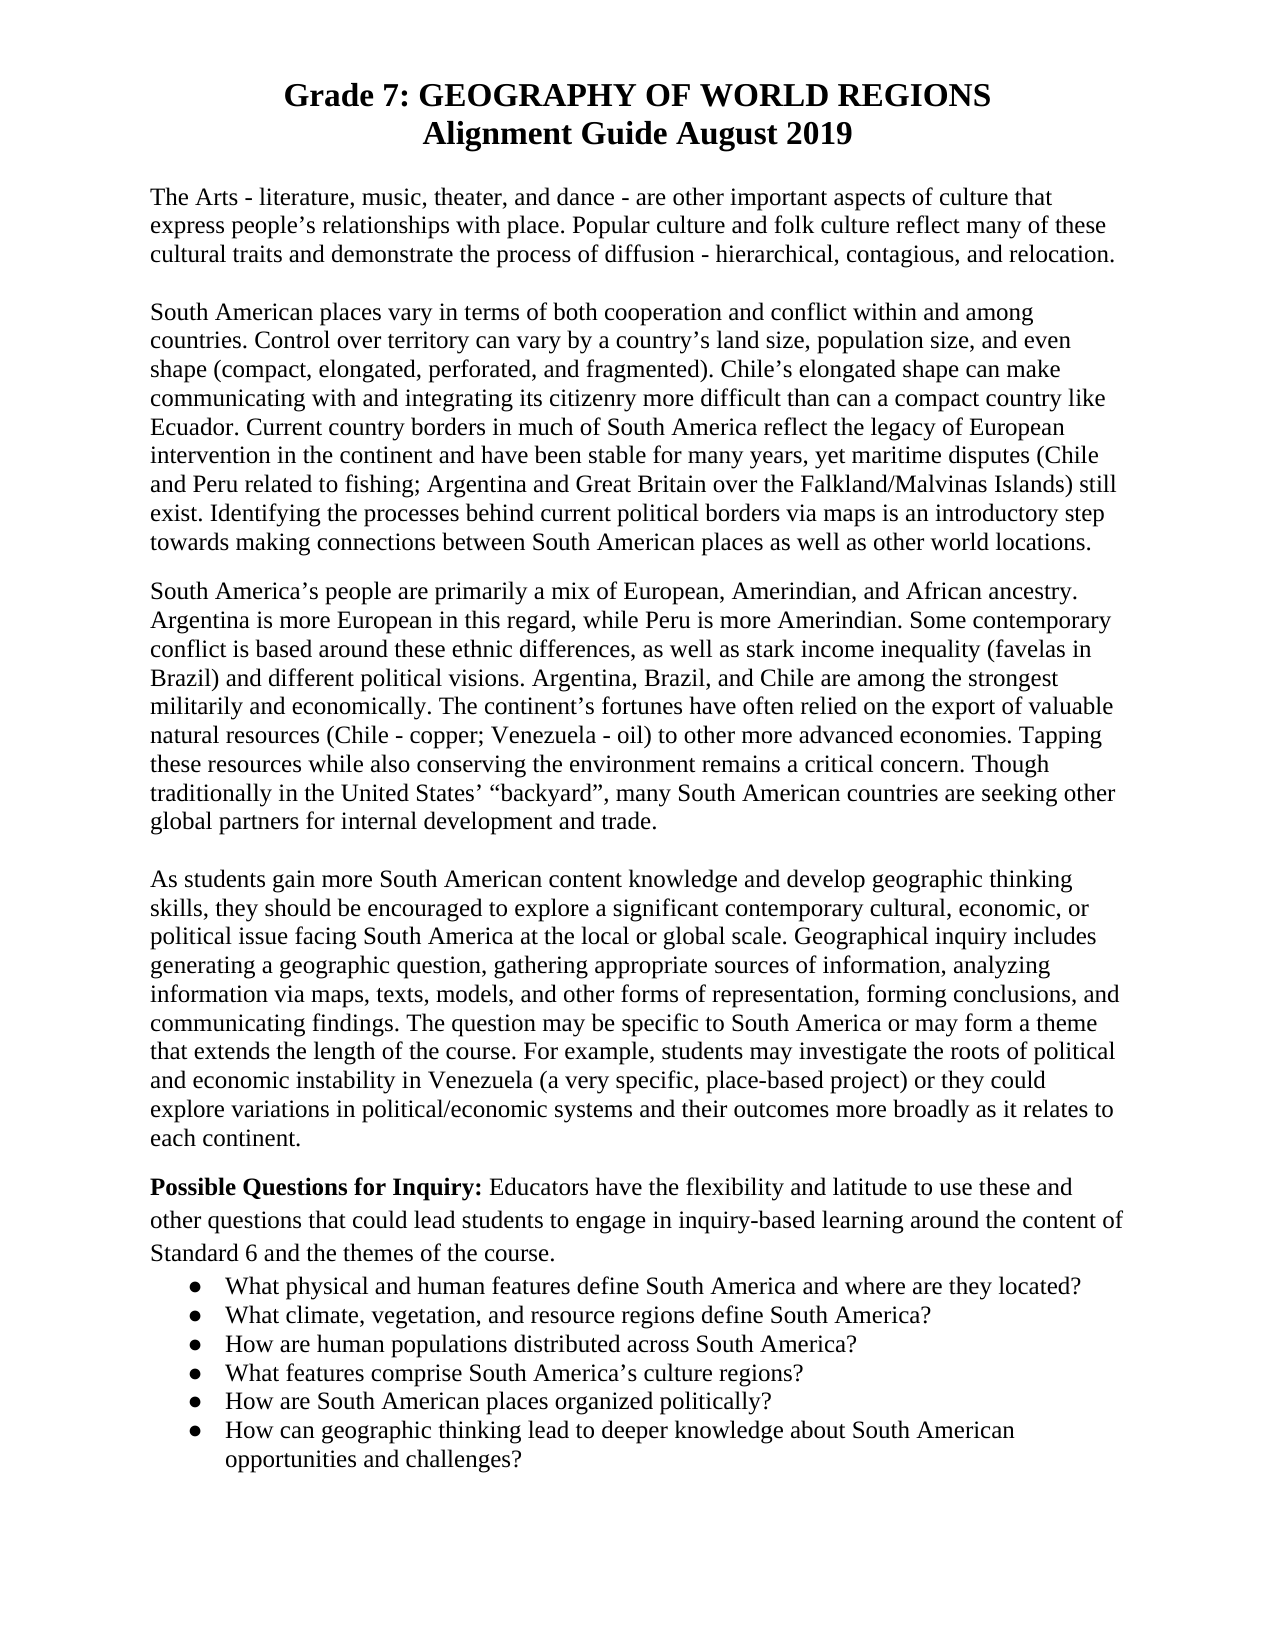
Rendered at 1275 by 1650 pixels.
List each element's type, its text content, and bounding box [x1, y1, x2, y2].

text The Arts - literature, music, theater, and dance - are other important aspects of culture that express people’s relationships with place. Popular culture and folk culture reflect many of these cultural traits and demonstrate the process of diffusion - hierarchical, contagious, and relocation. [150, 182, 1125, 268]
list What features comprise South America’s culture regions? [187, 1358, 1125, 1386]
text South America’s people are primarily a mix of European, Amerindian, and African ancestry. Argentina is more European in this regard, while Peru is more Amerindian. Some contemporary conflict is based around these ethnic differences, as well as stark income inequality (favelas in Brazil) and different political visions. Argentina, Brazil, and Chile are among the strongest militarily and economically. The continent’s fortunes have often relied on the export of valuable natural resources (Chile - copper; Venezuela - oil) to other more advanced economies. Tapping these resources while also conserving the environment remains a critical concern. Though traditionally in the United States’ “backyard”, many South American countries are seeking other global partners for internal development and trade. [150, 576, 1125, 835]
list What climate, vegetation, and resource regions define South America? [187, 1300, 1125, 1329]
list How can geographic thinking lead to deeper knowledge about South American opportunities and challenges? [187, 1415, 1125, 1473]
list How are South American places organized politically? [187, 1386, 1125, 1415]
text South American places vary in terms of both cooperation and conflict within and among countries. Control over territory can vary by a country’s land size, population size, and even shape (compact, elongated, perforated, and fragmented). Chile’s elongated shape can make communicating with and integrating its citizenry more difficult than can a compact country like Ecuador. Current country borders in much of South America reflect the legacy of European intervention in the continent and have been stable for many years, yet maritime disputes (Chile and Peru related to fishing; Argentina and Great Britain over the Falkland/Malvinas Islands) still exist. Identifying the processes behind current political borders via maps is an introductory step towards making connections between South American places as well as other world locations. [150, 268, 1125, 556]
text As students gain more South American content knowledge and develop geographic thinking skills, they should be encouraged to explore a significant contemporary cultural, economic, or political issue facing South America at the local or global scale. Geographical inquiry includes generating a geographic question, gathering appropriate sources of information, analyzing information via maps, texts, models, and other forms of representation, forming conclusions, and communicating findings. The question may be specific to South America or may form a theme that extends the length of the course. For example, students may investigate the roots of political and economic instability in Venezuela (a very specific, place-based project) or they could explore variations in political/economic systems and their outcomes more broadly as it relates to each continent. [150, 835, 1125, 1151]
text Possible Questions for Inquiry: Educators have the flexibility and latitude to use these and other questions that could lead students to engage in inquiry-based learning around the content of Standard 6 and the themes of the course. [150, 1172, 1125, 1267]
list What physical and human features define South America and where are they located? [187, 1271, 1125, 1300]
list How are human populations distributed across South America? [187, 1329, 1125, 1358]
